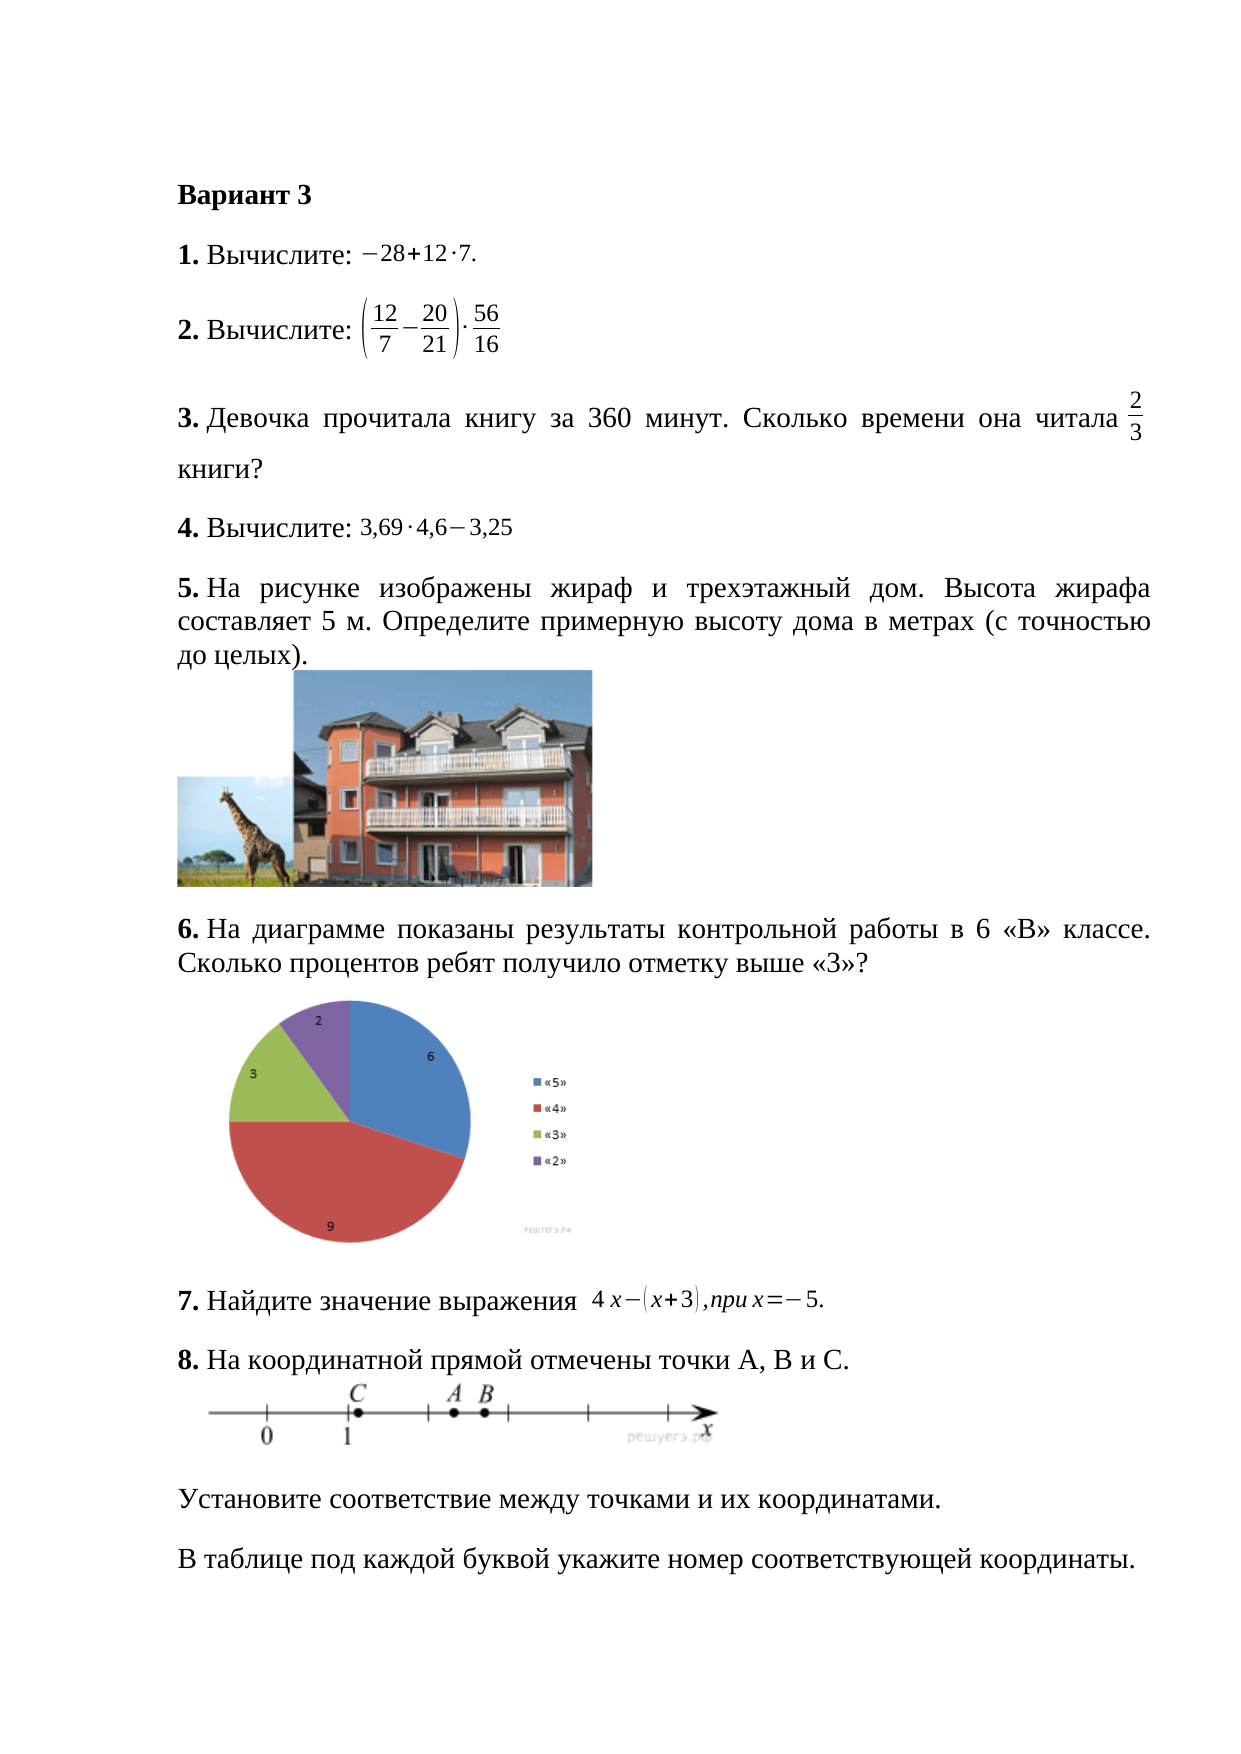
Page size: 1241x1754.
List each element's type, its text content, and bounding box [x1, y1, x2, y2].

picture [177, 670, 593, 887]
text 1. Вычислите: [177, 237, 1152, 270]
text Установите соответствие между точками и их координатами. [177, 1482, 1152, 1515]
text 4. Вычислите: [177, 510, 1152, 544]
text 7. Найдите значение выражения [177, 1283, 1152, 1317]
text 3. Девочка прочитала книгу за 360 минут. Сколько времени она читала книги? [177, 387, 1152, 484]
text 6. На диаграмме показаны результаты контрольной работы в 6 «В» классе. Сколько процентов ребят получило отметку выше «3»? [177, 911, 1152, 978]
picture [207, 1376, 724, 1453]
text 5. На рисунке изображены жираф и трехэтажный дом. Высота жирафа составляет 5 м. Определите примерную высоту дома в метрах (с точностью до целых). [177, 570, 1152, 670]
text 2. Вычислите: [177, 296, 1152, 361]
text Вариант 3 [177, 177, 1152, 211]
picture [177, 978, 575, 1259]
text В таблице под каждой буквой укажите номер соответствующей координаты. [177, 1541, 1152, 1574]
text 8. На координатной прямой отмечены точки A, B и C. [177, 1342, 1152, 1376]
